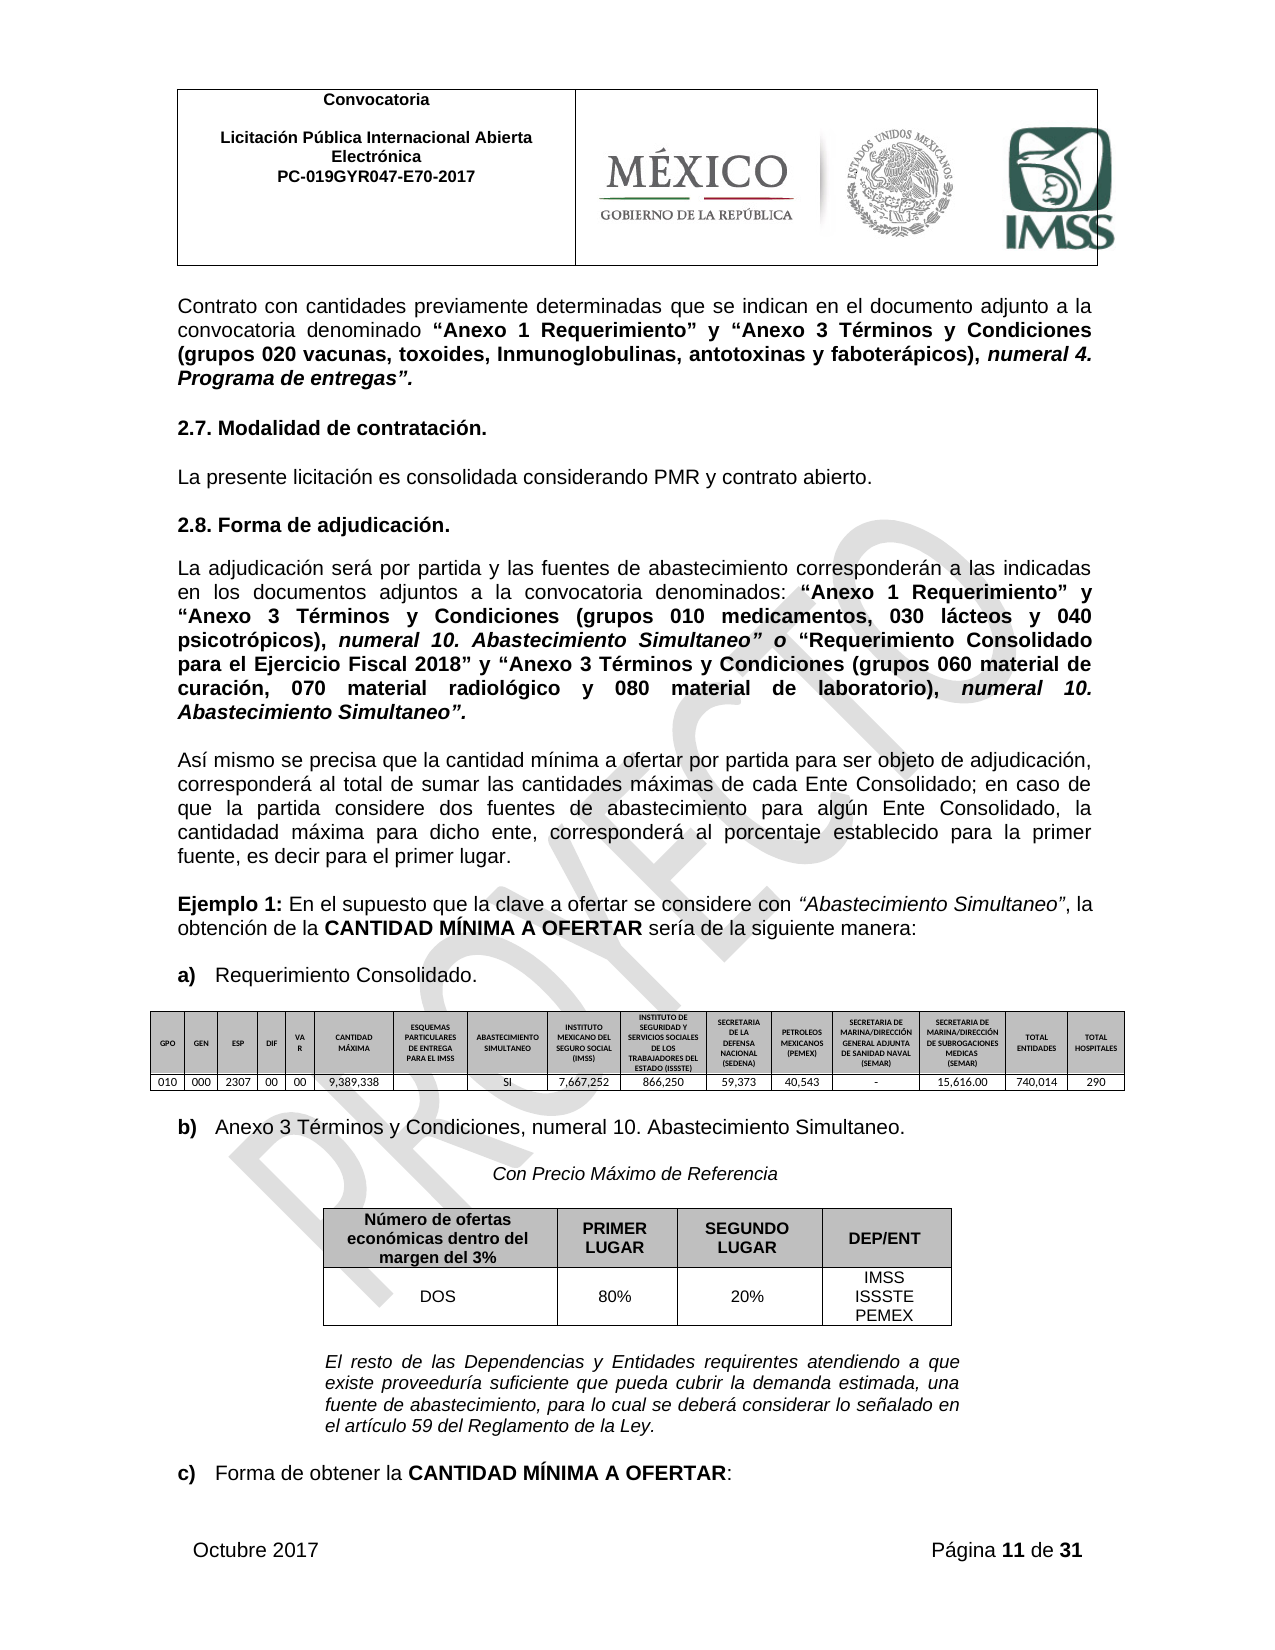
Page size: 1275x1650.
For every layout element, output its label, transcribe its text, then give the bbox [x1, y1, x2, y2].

text Con Precio Máximo de Referencia [177, 1163, 1093, 1184]
table_header TOTAL ENTIDADES [1006, 1012, 1067, 1073]
table_cell 290 [1068, 1075, 1124, 1090]
table_cell [394, 1075, 467, 1090]
table_cell 9,389,338 [315, 1075, 393, 1090]
table_header PETROLEOS MEXICANOS (PEMEX) [772, 1012, 832, 1073]
table_header ESP [218, 1012, 257, 1073]
table_cell 80% [558, 1268, 677, 1325]
table_cell 20% [678, 1268, 822, 1325]
table_cell 866,250 [621, 1075, 706, 1090]
table_cell 00 [258, 1075, 285, 1090]
table_cell 000 [185, 1075, 217, 1090]
table_header SECRETARIA DE LA DEFENSA NACIONAL (SEDENA) [707, 1012, 771, 1073]
table_header INSTITUTO MEXICANO DEL SEGURO SOCIAL (IMSS) [548, 1012, 620, 1073]
list Forma de obtener la CANTIDAD MÍNIMA A OFERTAR: [177, 1461, 1093, 1484]
table_header ABASTECIMIENTO SIMULTANEO [468, 1012, 547, 1073]
table_cell 00 [286, 1075, 314, 1090]
text La presente licitación es consolidada considerando PMR y contrato abierto. [177, 465, 1093, 489]
text Así mismo se precisa que la cantidad mínima a ofertar por partida para ser objeto de adjudicación, corresponderá al total de sumar las cantidades máximas de cada Ente Consolidado; en caso de que la partida considere dos fuentes de abastecimiento para algún Ente Consolidado, la cantidadad máxima para dicho ente, corresponderá al porcentaje establecido para la primer fuente, es decir para el primer lugar. [177, 748, 1093, 867]
table_header DEP/ENT [823, 1209, 951, 1267]
table_cell IMSS ISSSTE PEMEX [823, 1268, 951, 1325]
subtitle Modalidad de contratación. [177, 416, 1093, 439]
table_header GPO [151, 1012, 184, 1073]
picture [1001, 117, 1097, 256]
table_cell 740,014 [1006, 1075, 1067, 1090]
table_header ESQUEMAS PARTICULARES DE ENTREGA PARA EL IMSS [394, 1012, 467, 1073]
table_header SECRETARIA DE MARINA/DIRECCIÓN GENERAL ADJUNTA DE SANIDAD NAVAL (SEMAR) [833, 1012, 919, 1073]
table_header SEGUNDO LUGAR [678, 1209, 822, 1267]
table_cell 40,543 [772, 1075, 832, 1090]
table_header PRIMER LUGAR [558, 1209, 677, 1267]
table_header SECRETARIA DE MARINA/DIRECCIÓN DE SUBROGACIONES MEDICAS (SEMAR) [920, 1012, 1005, 1073]
picture [1098, 117, 1116, 256]
list Requerimiento Consolidado. [177, 963, 1093, 987]
table_cell 15,616.00 [920, 1075, 1005, 1090]
table_header CANTIDAD MÁXIMA [315, 1012, 393, 1073]
table_cell 010 [151, 1075, 184, 1090]
table_cell 2307 [218, 1075, 257, 1090]
table_cell 59,373 [707, 1075, 771, 1090]
subtitle Forma de adjudicación. [177, 513, 1093, 537]
picture [597, 116, 957, 248]
table_header VAR [286, 1012, 314, 1073]
table_header DIF [258, 1012, 285, 1073]
table_header Número de ofertas económicas dentro del margen del 3% [324, 1209, 557, 1267]
table_cell 7,667,252 [548, 1075, 620, 1090]
table_header TOTAL HOSPITALES [1068, 1012, 1124, 1073]
table_header GEN [185, 1012, 217, 1073]
table_cell - [833, 1075, 919, 1090]
table_cell DOS [324, 1268, 557, 1325]
text El resto de las Dependencias y Entidades requirentes atendiendo a que existe proveeduría suficiente que pueda cubrir la demanda estimada, una fuente de abastecimiento, para lo cual se deberá considerar lo señalado en el artículo 59 del Reglamento de la Ley. [325, 1350, 960, 1437]
text Ejemplo 1: En el supuesto que la clave a ofertar se considere con “Abastecimiento Simultaneo”, la obtención de la CANTIDAD MÍNIMA A OFERTAR sería de la siguiente manera: [177, 891, 1093, 939]
table_cell SI [468, 1075, 547, 1090]
list Anexo 3 Términos y Condiciones, numeral 10. Abastecimiento Simultaneo. [177, 1115, 1093, 1139]
text Contrato con cantidades previamente determinadas que se indican en el documento adjunto a la convocatoria denominado “Anexo 1 Requerimiento” y “Anexo 3 Términos y Condiciones (grupos 020 vacunas, toxoides, Inmunoglobulinas, antotoxinas y faboterápicos), numeral 4. Programa de entregas”. [177, 294, 1093, 390]
table_header INSTITUTO DE SEGURIDAD Y SERVICIOS SOCIALES DE LOS TRABAJADORES DEL ESTADO (ISSSTE) [621, 1012, 706, 1073]
text La adjudicación será por partida y las fuentes de abastecimiento corresponderán a las indicadas en los documentos adjuntos a la convocatoria denominados: “Anexo 1 Requerimiento” y “Anexo 3 Términos y Condiciones (grupos 010 medicamentos, 030 lácteos y 040 psicotrópicos), numeral 10. Abastecimiento Simultaneo” o “Requerimiento Consolidado para el Ejercicio Fiscal 2018” y “Anexo 3 Términos y Condiciones (grupos 060 material de curación, 070 material radiológico y 080 material de laboratorio), numeral 10. Abastecimiento Simultaneo”. [177, 556, 1093, 724]
